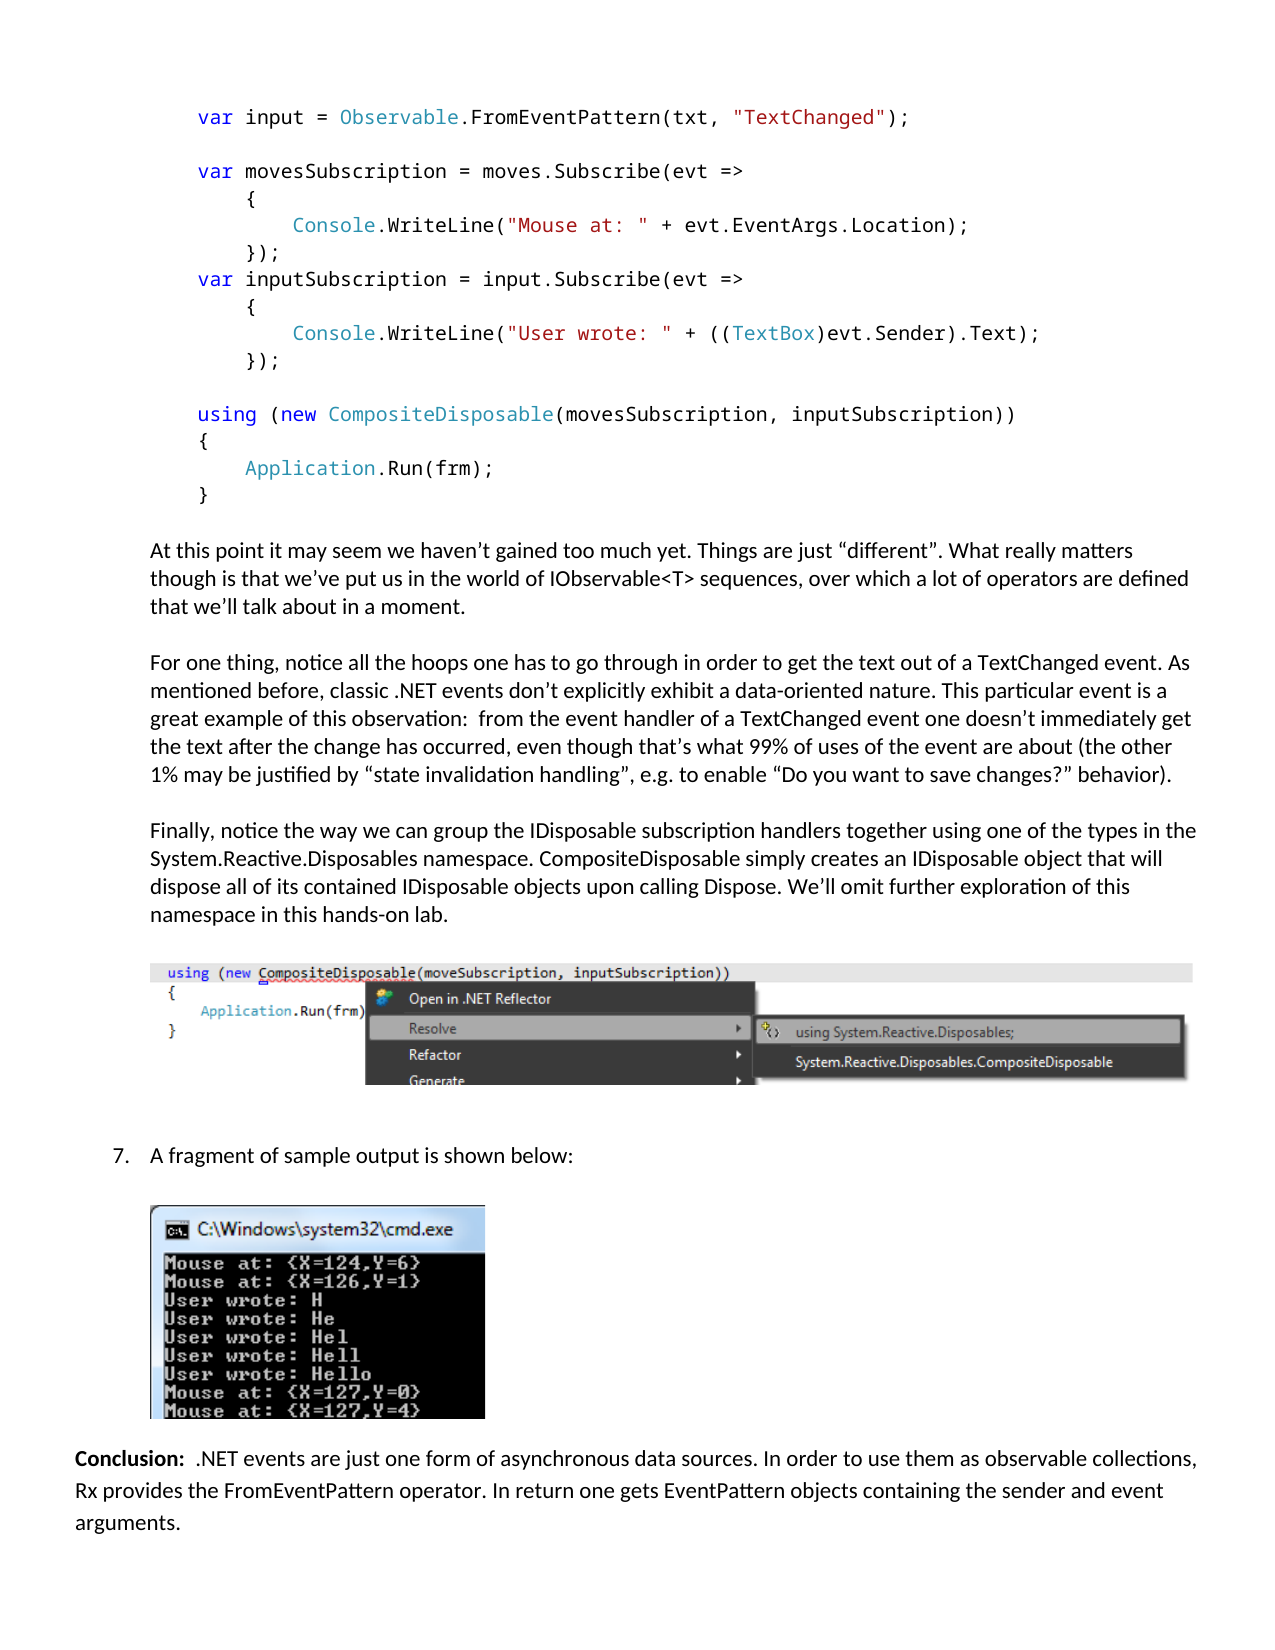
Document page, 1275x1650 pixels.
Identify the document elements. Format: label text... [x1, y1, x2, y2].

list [112, 103, 1200, 1141]
picture [150, 956, 1193, 1085]
list A fragment of sample output is shown below: [112, 1141, 1200, 1419]
picture [150, 1205, 486, 1419]
text Conclusion: .NET events are just one form of asynchronous data sources. In order to use them as observable collections, Rx provides the FromEventPattern operator. In return one gets EventPattern objects containing the sender and event arguments. [75, 1444, 1200, 1536]
